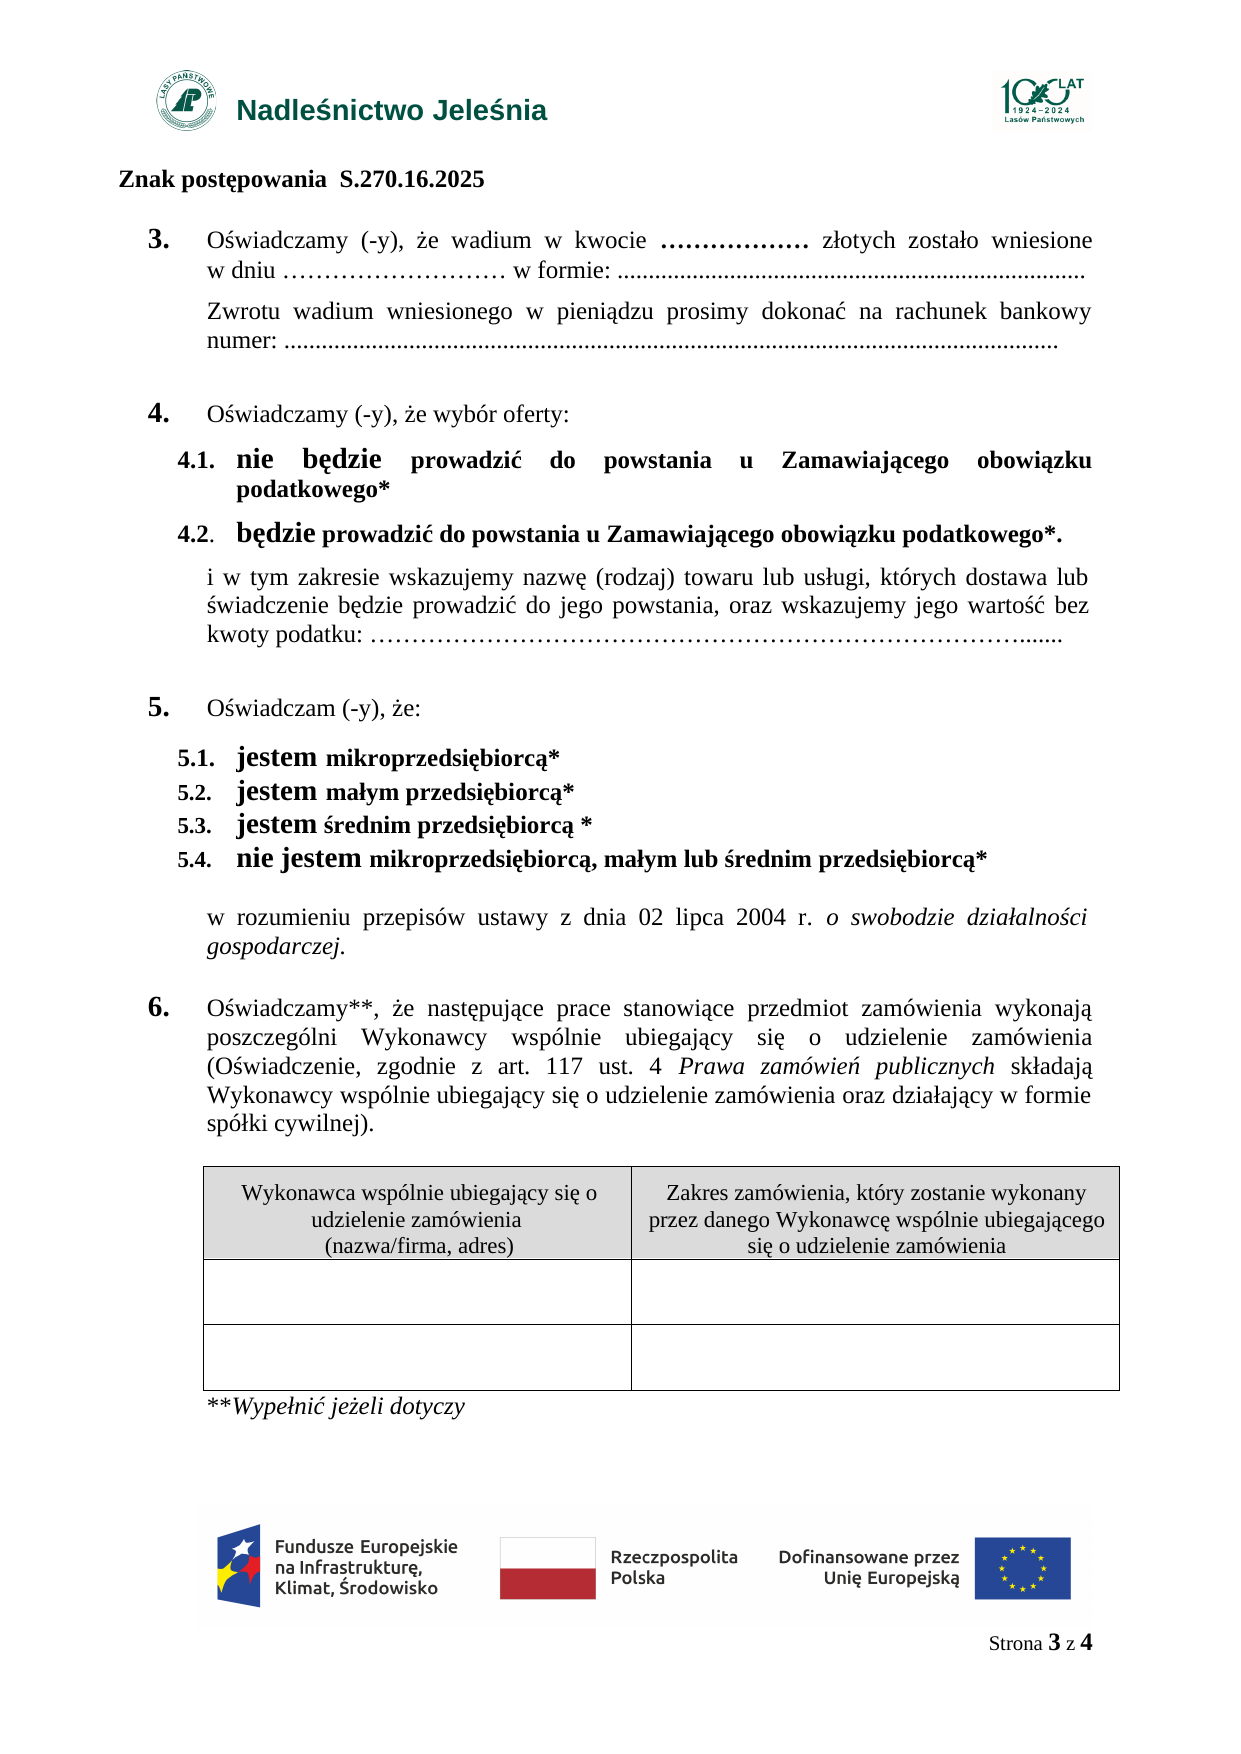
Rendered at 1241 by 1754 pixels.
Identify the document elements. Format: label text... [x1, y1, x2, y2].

list 5.2. jestem małym przedsiębiorcą* [177, 773, 1090, 807]
list 5.4. nie jestem mikroprzedsiębiorcą, małym lub średnim przedsiębiorcą* [177, 840, 1090, 874]
list Oświadczam (-y), że: [148, 689, 1090, 723]
list i w tym zakresie wskazujemy nazwę (rodzaj) towaru lub usługi, których dostawa lub świadczenie będzie prowadzić do jego powstania, oraz wskazujemy jego wartość bez kwoty podatku: ……………………………………………………………………....... [207, 562, 1090, 648]
list Oświadczamy**, że następujące prace stanowiące przedmiot zamówienia wykonają poszczególni Wykonawcy wspólnie ubiegający się o udzielenie zamówienia (Oświadczenie, zgodnie z art. 117 ust. 4 Prawa zamówień publicznych składają Wykonawcy wspólnie ubiegający się o udzielenie zamówienia oraz działający w formie spółki cywilnej). [148, 989, 1093, 1137]
picture [196, 1503, 1093, 1628]
table_cell [204, 1325, 631, 1390]
table_cell [632, 1325, 1119, 1390]
list Zwrotu wadium wniesionego w pieniądzu prosimy dokonać na rachunek bankowy numer: ............................................................................................................................ [207, 296, 1093, 353]
list 4.2. będzie prowadzić do powstania u Zamawiającego obowiązku podatkowego*. [177, 516, 1093, 549]
list 5.1. jestem mikroprzedsiębiorcą* [177, 739, 1090, 773]
text **Wypełnić jeżeli dotyczy [148, 1391, 1093, 1420]
table_cell [204, 1260, 631, 1324]
table_header Zakres zamówienia, który zostanie wykonany przez danego Wykonawcę wspólnie ubiegającego się o udzielenie zamówienia [632, 1167, 1119, 1258]
list Oświadczamy (-y), że wybór oferty: [148, 395, 1093, 428]
list Oświadczamy (-y), że wadium w kwocie ……………… złotych zostało wniesione w dniu ……………………… w formie: ........................................................................... [148, 221, 1093, 283]
table_header Wykonawca wspólnie ubiegający się o udzielenie zamówienia (nazwa/firma, adres) [204, 1167, 631, 1258]
list w rozumieniu przepisów ustawy z dnia 02 lipca 2004 r. o swobodzie działalności gospodarczej. [207, 902, 1090, 960]
table_cell [632, 1260, 1119, 1324]
list 5.3. jestem średnim przedsiębiorcą * [177, 807, 1090, 840]
picture [992, 70, 1092, 132]
list 4.1. nie będzie prowadzić do powstania u Zamawiającego obowiązku podatkowego* [177, 441, 1093, 503]
